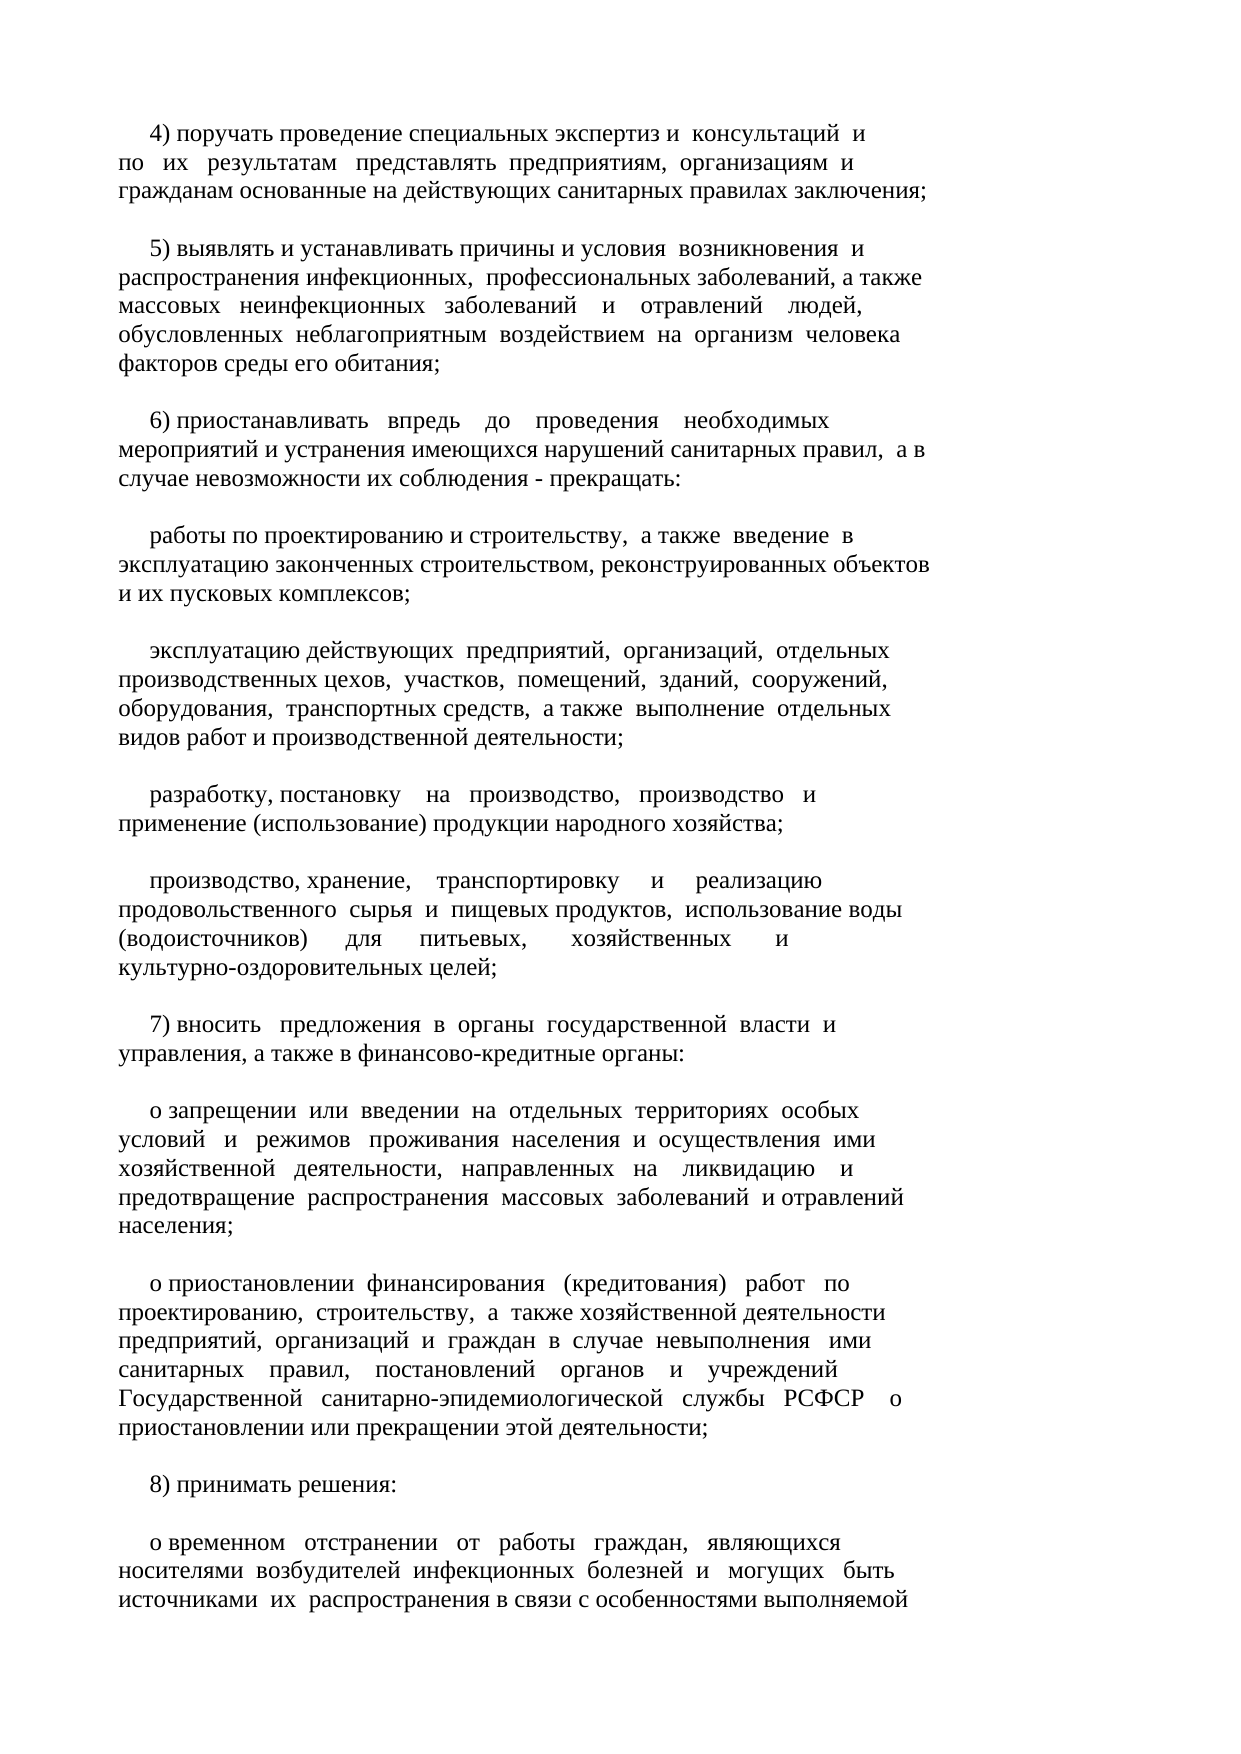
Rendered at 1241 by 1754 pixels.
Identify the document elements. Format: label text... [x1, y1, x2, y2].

text 7) вносить предложения в органы государственной власти и [118, 1009, 1122, 1038]
text источниками их распространения в связи с особенностями выполняемой [118, 1584, 1122, 1613]
text санитарных правил, постановлений органов и учреждений [118, 1354, 1122, 1383]
text о приостановлении финансирования (кредитования) работ по [118, 1268, 1122, 1297]
text приостановлении или прекращении этой деятельности; [118, 1412, 1122, 1441]
text культурно-оздоровительных целей; [118, 952, 1122, 981]
text эксплуатацию законченных строительством, реконструированных объектов [118, 549, 1122, 578]
text оборудования, транспортных средств, а также выполнение отдельных [118, 693, 1122, 722]
text 6) приостанавливать впредь до проведения необходимых [118, 406, 1122, 434]
text продовольственного сырья и пищевых продуктов, использование воды [118, 894, 1122, 923]
text по их результатам представлять предприятиям, организациям и [118, 147, 1122, 176]
text мероприятий и устранения имеющихся нарушений санитарных правил, а в [118, 434, 1122, 463]
text о временном отстранении от работы граждан, являющихся [118, 1527, 1122, 1556]
text обусловленных неблагоприятным воздействием на организм человека [118, 319, 1122, 348]
text видов работ и производственной деятельности; [118, 722, 1122, 751]
text предприятий, организаций и граждан в случае невыполнения ими [118, 1326, 1122, 1354]
text носителями возбудителей инфекционных болезней и могущих быть [118, 1556, 1122, 1584]
text 5) выявлять и устанавливать причины и условия возникновения и [118, 233, 1122, 262]
text случае невозможности их соблюдения - прекращать: [118, 463, 1122, 492]
text производство, хранение, транспортировку и реализацию [118, 866, 1122, 894]
text массовых неинфекционных заболеваний и отравлений людей, [118, 291, 1122, 319]
text эксплуатацию действующих предприятий, организаций, отдельных [118, 636, 1122, 664]
text и их пусковых комплексов; [118, 578, 1122, 607]
text факторов среды его обитания; [118, 348, 1122, 377]
text гражданам основанные на действующих санитарных правилах заключения; [118, 176, 1122, 204]
text распространения инфекционных, профессиональных заболеваний, а также [118, 262, 1122, 291]
text условий и режимов проживания населения и осуществления ими [118, 1124, 1122, 1153]
text предотвращение распространения массовых заболеваний и отравлений [118, 1182, 1122, 1211]
text Государственной санитарно-эпидемиологической службы РСФСР о [118, 1383, 1122, 1412]
text 8) принимать решения: [118, 1469, 1122, 1498]
text 4) поручать проведение специальных экспертиз и консультаций и [118, 118, 1122, 147]
text работы по проектированию и строительству, а также введение в [118, 521, 1122, 549]
text населения; [118, 1211, 1122, 1239]
text применение (использование) продукции народного хозяйства; [118, 808, 1122, 837]
text управления, а также в финансово-кредитные органы: [118, 1038, 1122, 1067]
text производственных цехов, участков, помещений, зданий, сооружений, [118, 664, 1122, 693]
text проектированию, строительству, а также хозяйственной деятельности [118, 1297, 1122, 1326]
text хозяйственной деятельности, направленных на ликвидацию и [118, 1153, 1122, 1182]
text разработку, постановку на производство, производство и [118, 779, 1122, 808]
text о запрещении или введении на отдельных территориях особых [118, 1096, 1122, 1124]
text (водоисточников) для питьевых, хозяйственных и [118, 923, 1122, 952]
